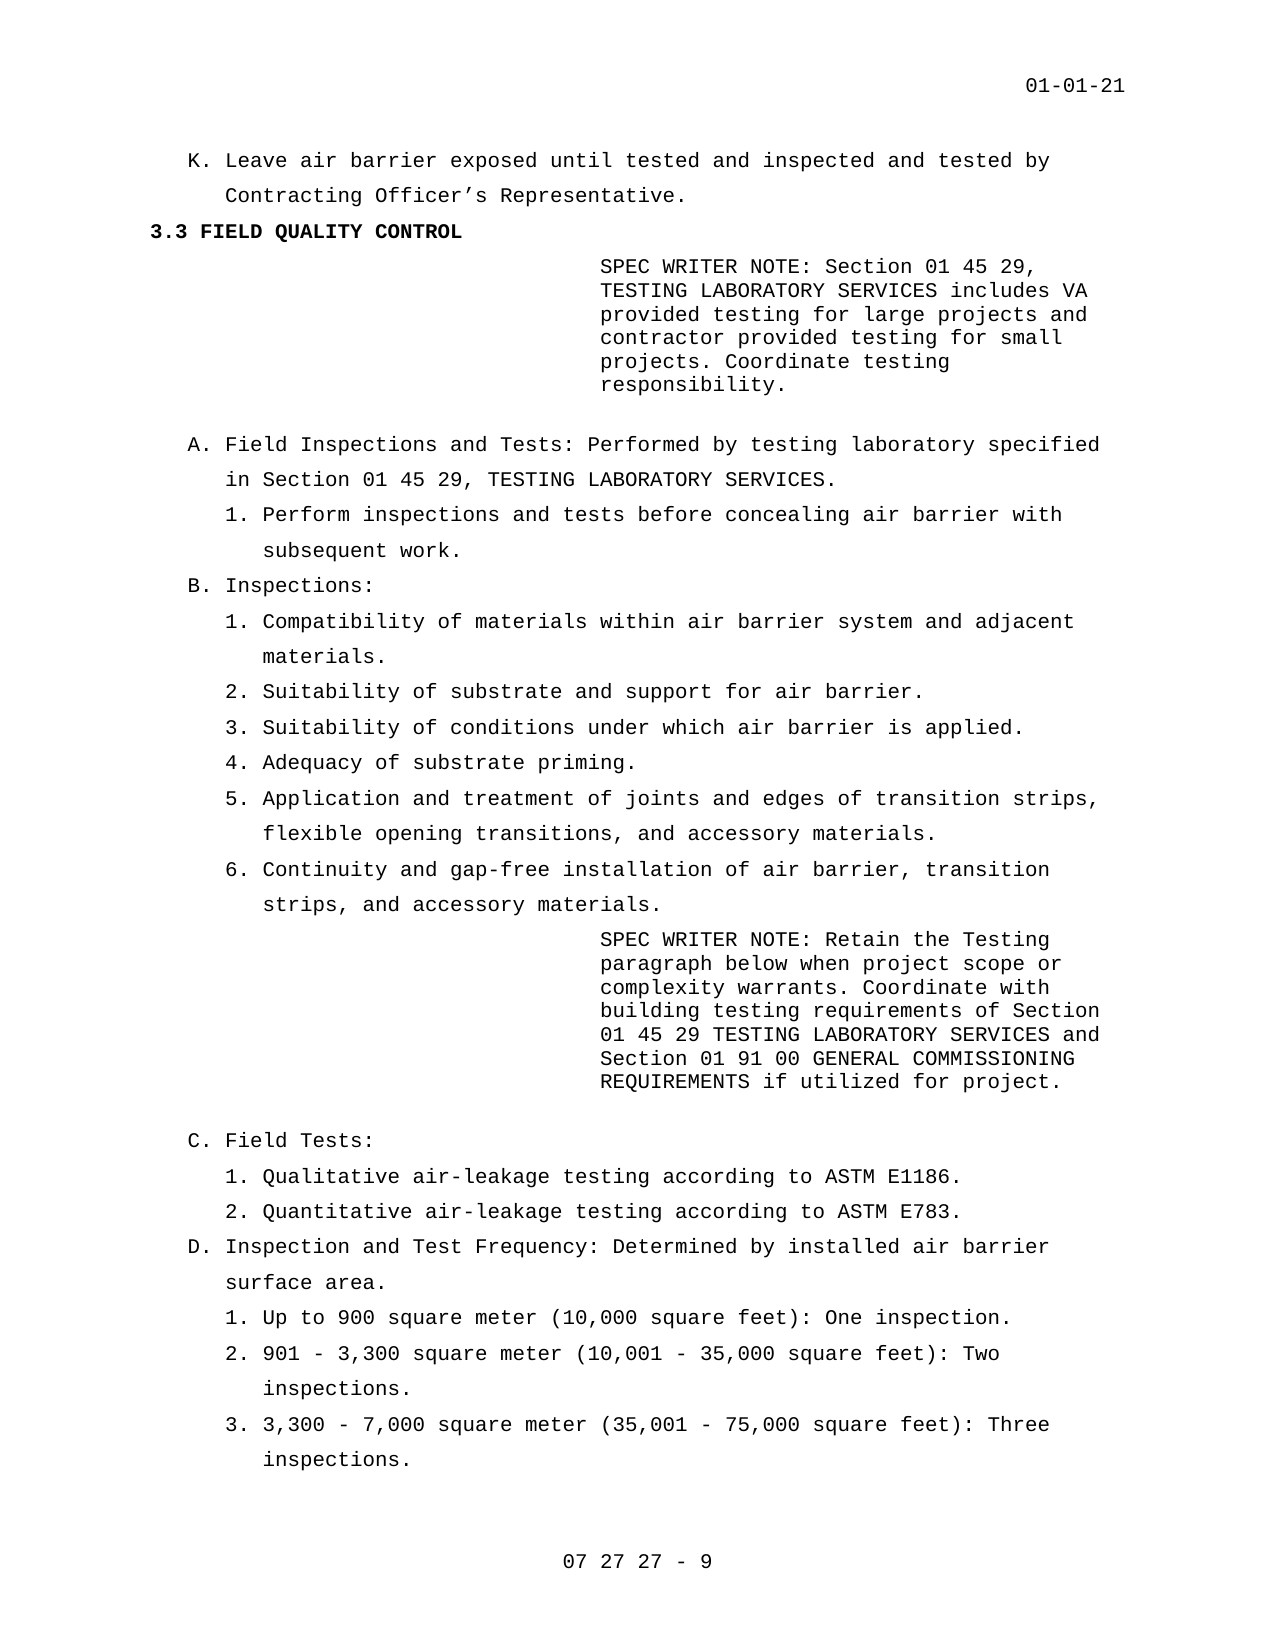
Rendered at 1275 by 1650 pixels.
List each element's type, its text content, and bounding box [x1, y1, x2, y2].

text Perform inspections and tests before concealing air barrier with subsequent work. [225, 504, 1125, 563]
text SPEC WRITER NOTE: Retain the Testing paragraph below when project scope or complexity warrants. Coordinate with building testing requirements of Section 01 45 29 TESTING LABORATORY SERVICES and Section 01 91 00 GENERAL COMMISSIONING REQUIREMENTS if utilized for project. [600, 929, 1125, 1095]
text Application and treatment of joints and edges of transition strips, flexible opening transitions, and accessory materials. [225, 788, 1125, 847]
text Qualitative air-leakage testing according to ASTM E1186. [225, 1166, 1125, 1189]
text Field Tests: [187, 1130, 1125, 1154]
text Quantitative air-leakage testing according to ASTM E783. [225, 1201, 1125, 1225]
text Field Inspections and Tests: Performed by testing laboratory specified in Section 01 45 29, TESTING LABORATORY SERVICES. [187, 433, 1125, 493]
text Inspections: [187, 575, 1125, 599]
text SPEC WRITER NOTE: Section 01 45 29, TESTING LABORATORY SERVICES includes VA provided testing for large projects and contractor provided testing for small projects. Coordinate testing responsibility. [600, 256, 1125, 398]
text Leave air barrier exposed until tested and inspected and tested by Contracting Officer’s Representative. [187, 150, 1125, 209]
text Adequacy of substrate priming. [225, 752, 1125, 776]
text Compatibility of materials within air barrier system and adjacent materials. [225, 611, 1125, 670]
text Up to 900 square meter (10,000 square feet): One inspection. [225, 1307, 1125, 1331]
text Suitability of substrate and support for air barrier. [225, 681, 1125, 705]
text Suitability of conditions under which air barrier is applied. [225, 717, 1125, 741]
text Inspection and Test Frequency: Determined by installed air barrier surface area. [187, 1237, 1125, 1296]
text Continuity and gap-free installation of air barrier, transition strips, and accessory materials. [225, 858, 1125, 918]
text FIELD QUALITY CONTROL [150, 221, 1125, 244]
text 3,300 - 7,000 square meter (35,001 - 75,000 square feet): Three inspections. [225, 1414, 1125, 1473]
text 901 - 3,300 square meter (10,001 - 35,000 square feet): Two inspections. [225, 1343, 1125, 1402]
